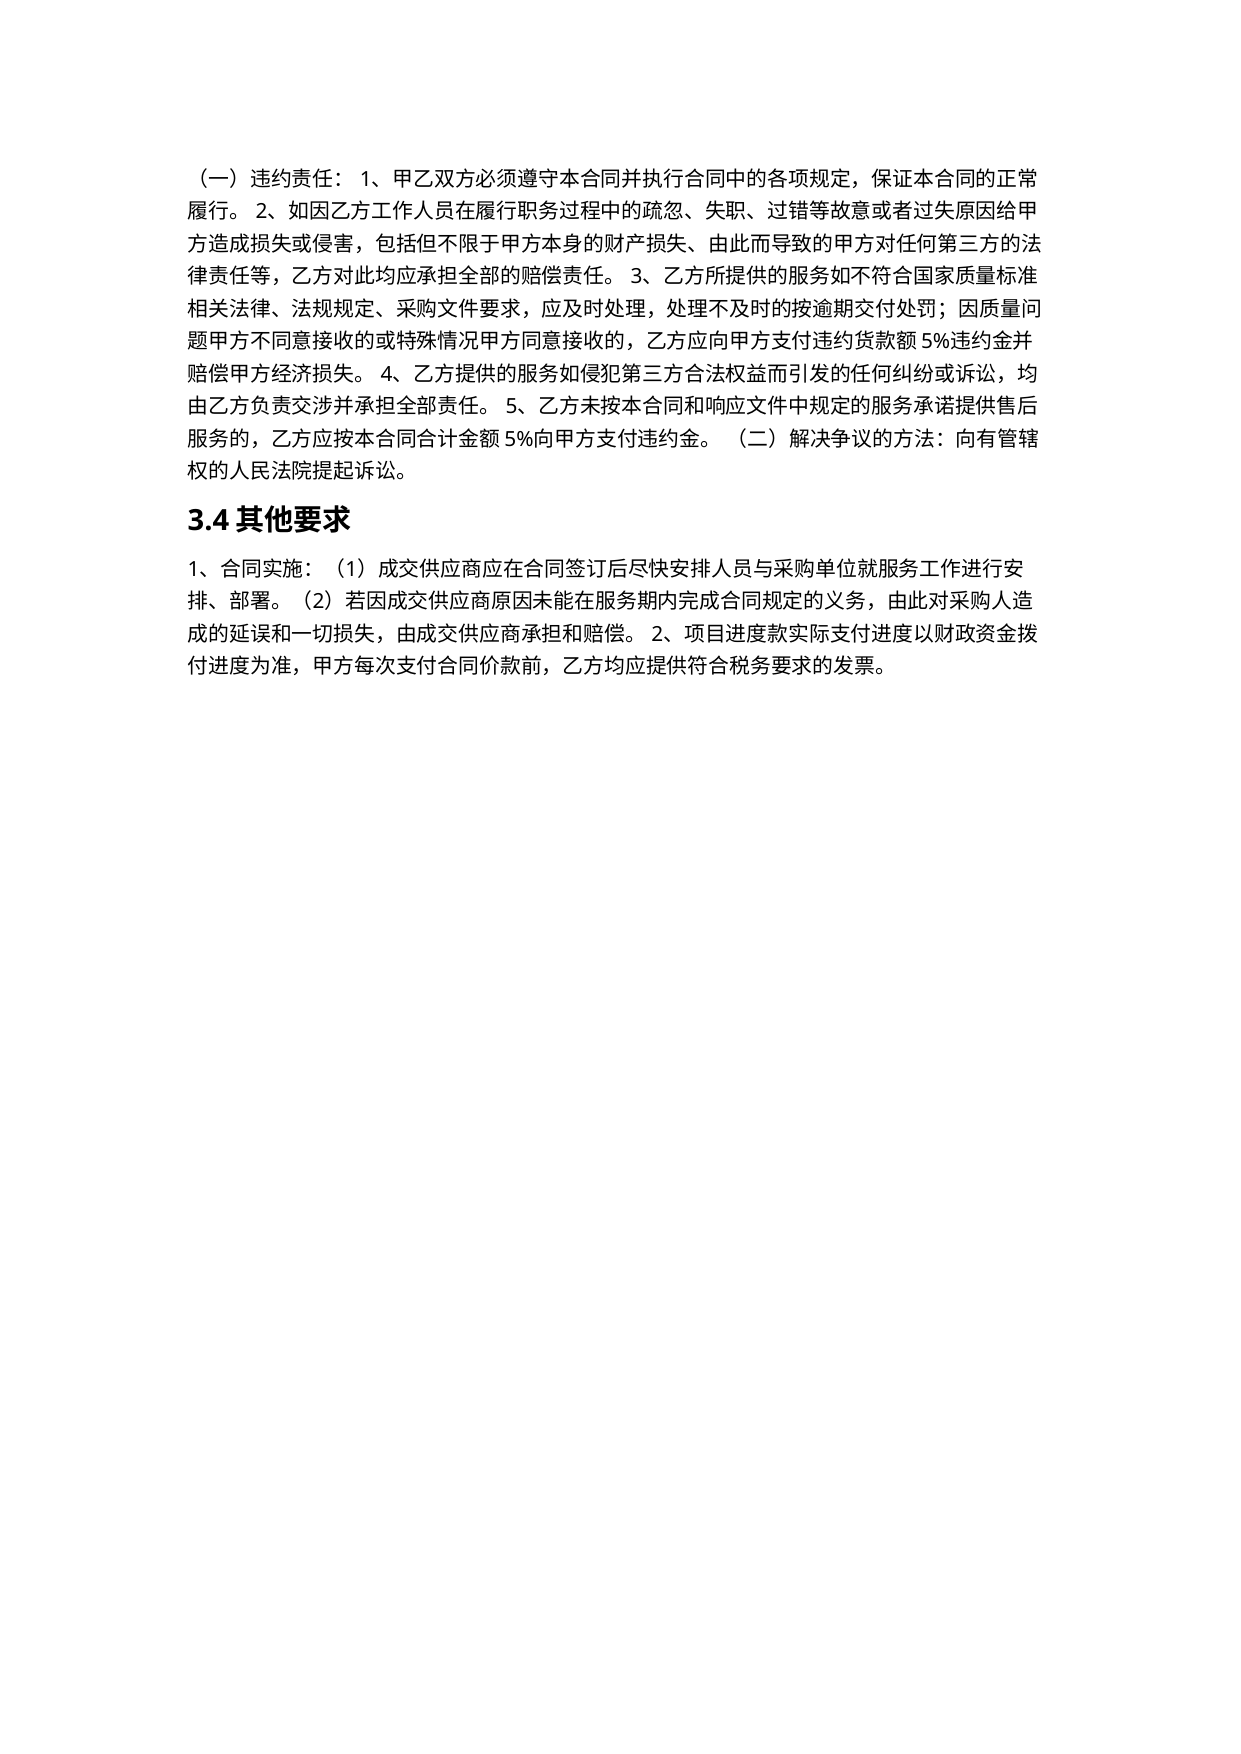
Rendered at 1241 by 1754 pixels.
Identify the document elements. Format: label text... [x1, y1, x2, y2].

text （一）违约责任： 1、甲乙双方必须遵守本合同并执行合同中的各项规定，保证本合同的正常履行。 2、如因乙方工作人员在履行职务过程中的疏忽、失职、过错等故意或者过失原因给甲方造成损失或侵害，包括但不限于甲方本身的财产损失、由此而导致的甲方对任何第三方的法律责任等，乙方对此均应承担全部的赔偿责任。 3、乙方所提供的服务如不符合国家质量标准相关法律、法规规定、采购文件要求，应及时处理，处理不及时的按逾期交付处罚；因质量问题甲方不同意接收的或特殊情况甲方同意接收的，乙方应向甲方支付违约货款额5%违约金并赔偿甲方经济损失。 4、乙方提供的服务如侵犯第三方合法权益而引发的任何纠纷或诉讼，均由乙方负责交涉并承担全部责任。 5、乙方未按本合同和响应文件中规定的服务承诺提供售后服务的，乙方应按本合同合计金额5%向甲方支付违约金。 （二）解决争议的方法：向有管辖权的人民法院提起诉讼。 [187, 162, 1053, 487]
text 1、合同实施：（1）成交供应商应在合同签订后尽快安排人员与采购单位就服务工作进行安排、部署。（2）若因成交供应商原因未能在服务期内完成合同规定的义务，由此对采购人造成的延误和一切损失，由成交供应商承担和赔偿。 2、项目进度款实际支付进度以财政资金拨付进度为准，甲方每次支付合同价款前，乙方均应提供符合税务要求的发票。 [187, 552, 1053, 682]
text 3.4其他要求 [187, 487, 1053, 552]
